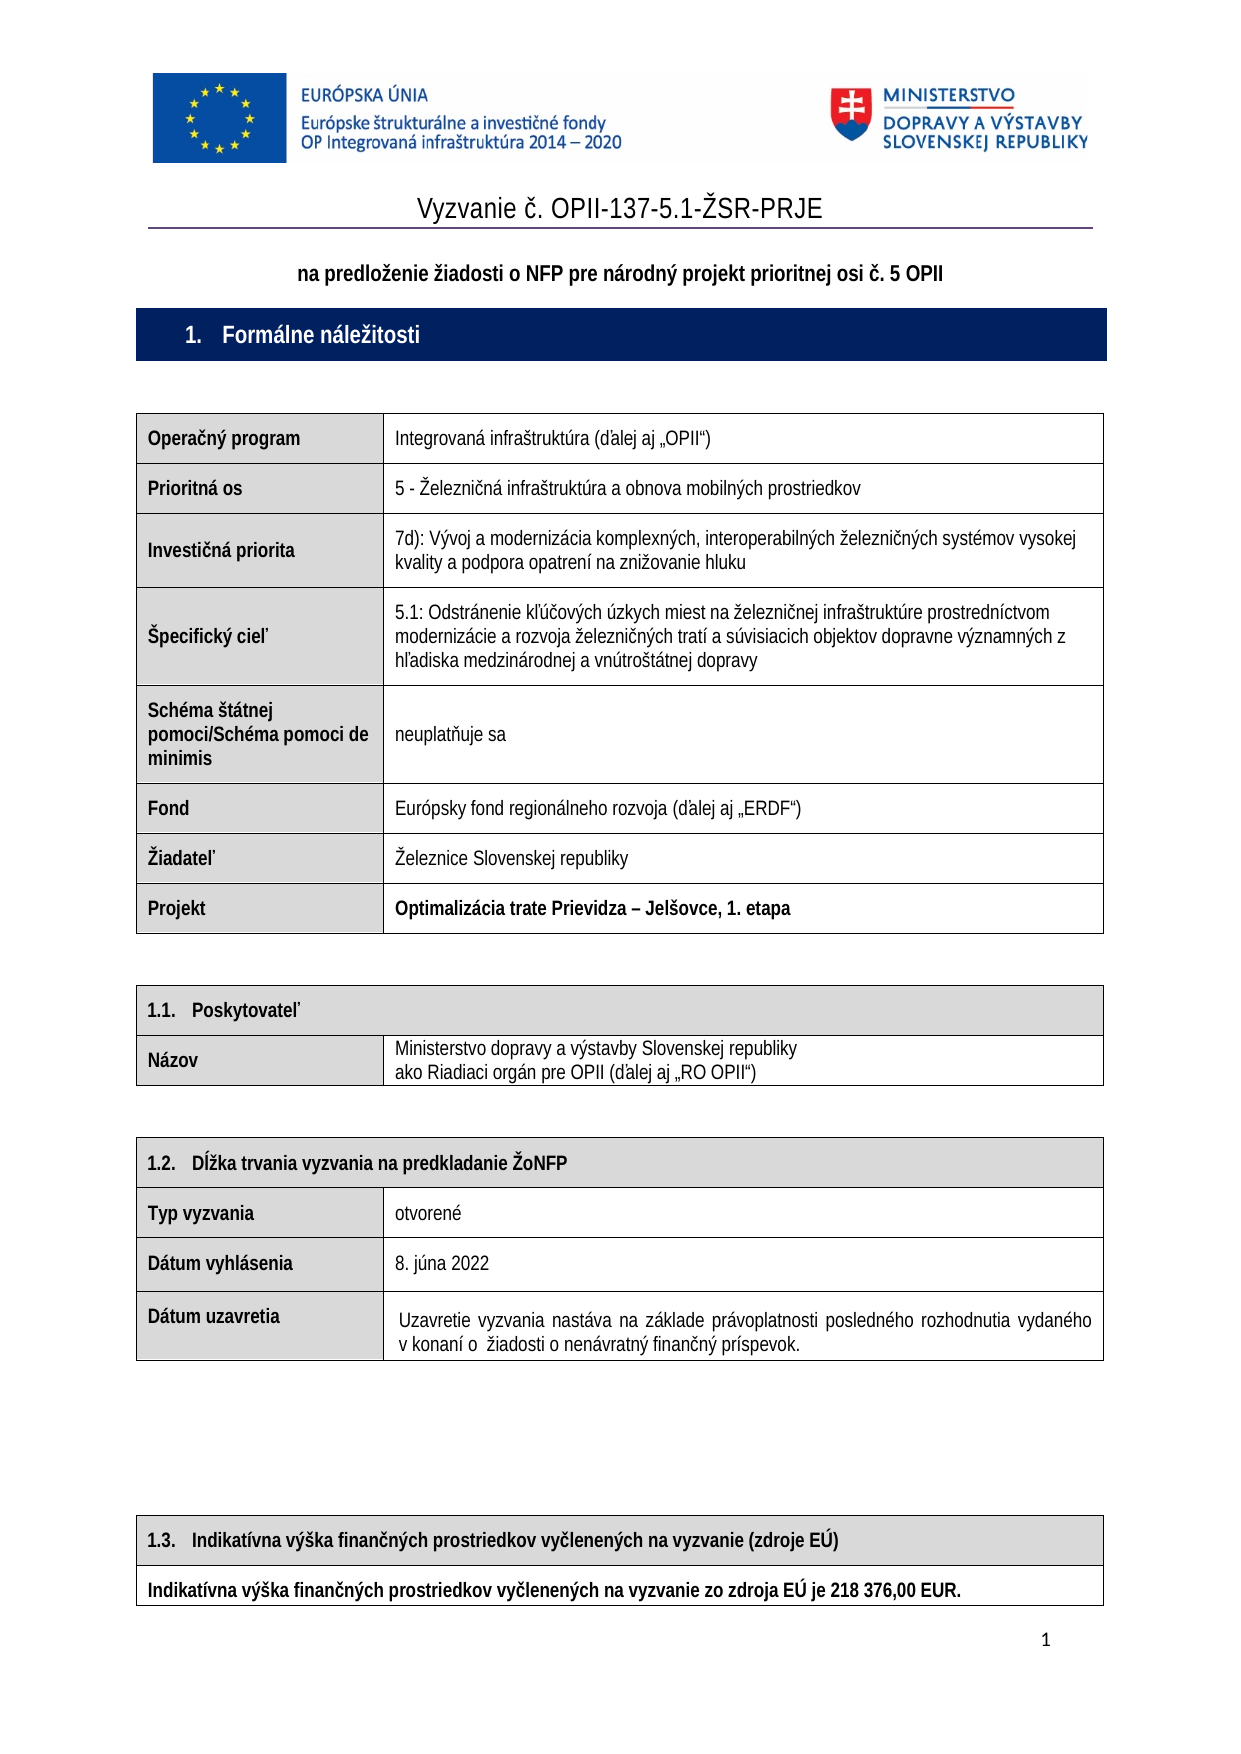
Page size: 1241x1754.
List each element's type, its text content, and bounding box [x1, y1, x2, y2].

table_cell Projekt [137, 884, 383, 932]
table_header Dĺžka trvania vyzvania na predkladanie ŽoNFP [137, 1138, 1103, 1187]
table_cell Názov [137, 1036, 383, 1085]
text na predloženie žiadosti o NFP pre národný projekt prioritnej osi č. 5 OPII [148, 260, 1093, 287]
table_cell Prioritná os [137, 464, 383, 513]
table_cell Špecifický cieľ [137, 588, 383, 684]
table_cell Typ vyzvania [137, 1188, 383, 1237]
table_header Poskytovateľ [137, 986, 1103, 1035]
table_cell Fond [137, 784, 383, 832]
table_cell Dátum uzavretia [137, 1292, 383, 1359]
table_header Integrovaná infraštruktúra (ďalej aj „OPII“) [384, 414, 1103, 463]
table_cell otvorené [384, 1188, 1103, 1237]
table_cell Žiadateľ [137, 834, 383, 882]
table_cell 5.1: Odstránenie kľúčových úzkych miest na železničnej infraštruktúre prostredníctvom modernizácie a rozvoja železničných tratí a súvisiacich objektov dopravne významných z hľadiska medzinárodnej a vnútroštátnej dopravy [384, 588, 1103, 684]
table_cell 7d): Vývoj a modernizácia komplexných, interoperabilných železničných systémov vysokej kvality a podpora opatrení na znižovanie hluku [384, 514, 1103, 587]
table_cell Železnice Slovenskej republiky [384, 834, 1103, 882]
table_cell Dátum vyhlásenia [137, 1238, 383, 1291]
table_cell Schéma štátnej pomoci/Schéma pomoci de minimis [137, 686, 383, 782]
table_cell Ministerstvo dopravy a výstavby Slovenskej republiky ako Riadiaci orgán pre OPII (ďalej aj „RO OPII“) [384, 1036, 1103, 1085]
table_header Formálne náležitosti [136, 308, 1107, 361]
title Vyzvanie č. OPII-137-5.1-ŽSR-PRJE [148, 192, 1093, 227]
table_cell Optimalizácia trate Prievidza – Jelšovce, 1. etapa [384, 884, 1103, 932]
table_cell 5 - Železničná infraštruktúra a obnova mobilných prostriedkov [384, 464, 1103, 513]
table_cell 8. júna 2022 [384, 1238, 1103, 1291]
picture [152, 73, 1088, 163]
table_header Operačný program [137, 414, 383, 463]
table_cell Európsky fond regionálneho rozvoja (ďalej aj „ERDF“) [384, 784, 1103, 832]
table_cell neuplatňuje sa [384, 686, 1103, 782]
table_cell Uzavretie vyzvania nastáva na základe právoplatnosti posledného rozhodnutia vydaného v konaní o žiadosti o nenávratný finančný príspevok. [384, 1292, 1103, 1359]
table_cell Investičná priorita [137, 514, 383, 587]
table_header Indikatívna výška finančných prostriedkov vyčlenených na vyzvanie (zdroje EÚ) [137, 1516, 1103, 1565]
